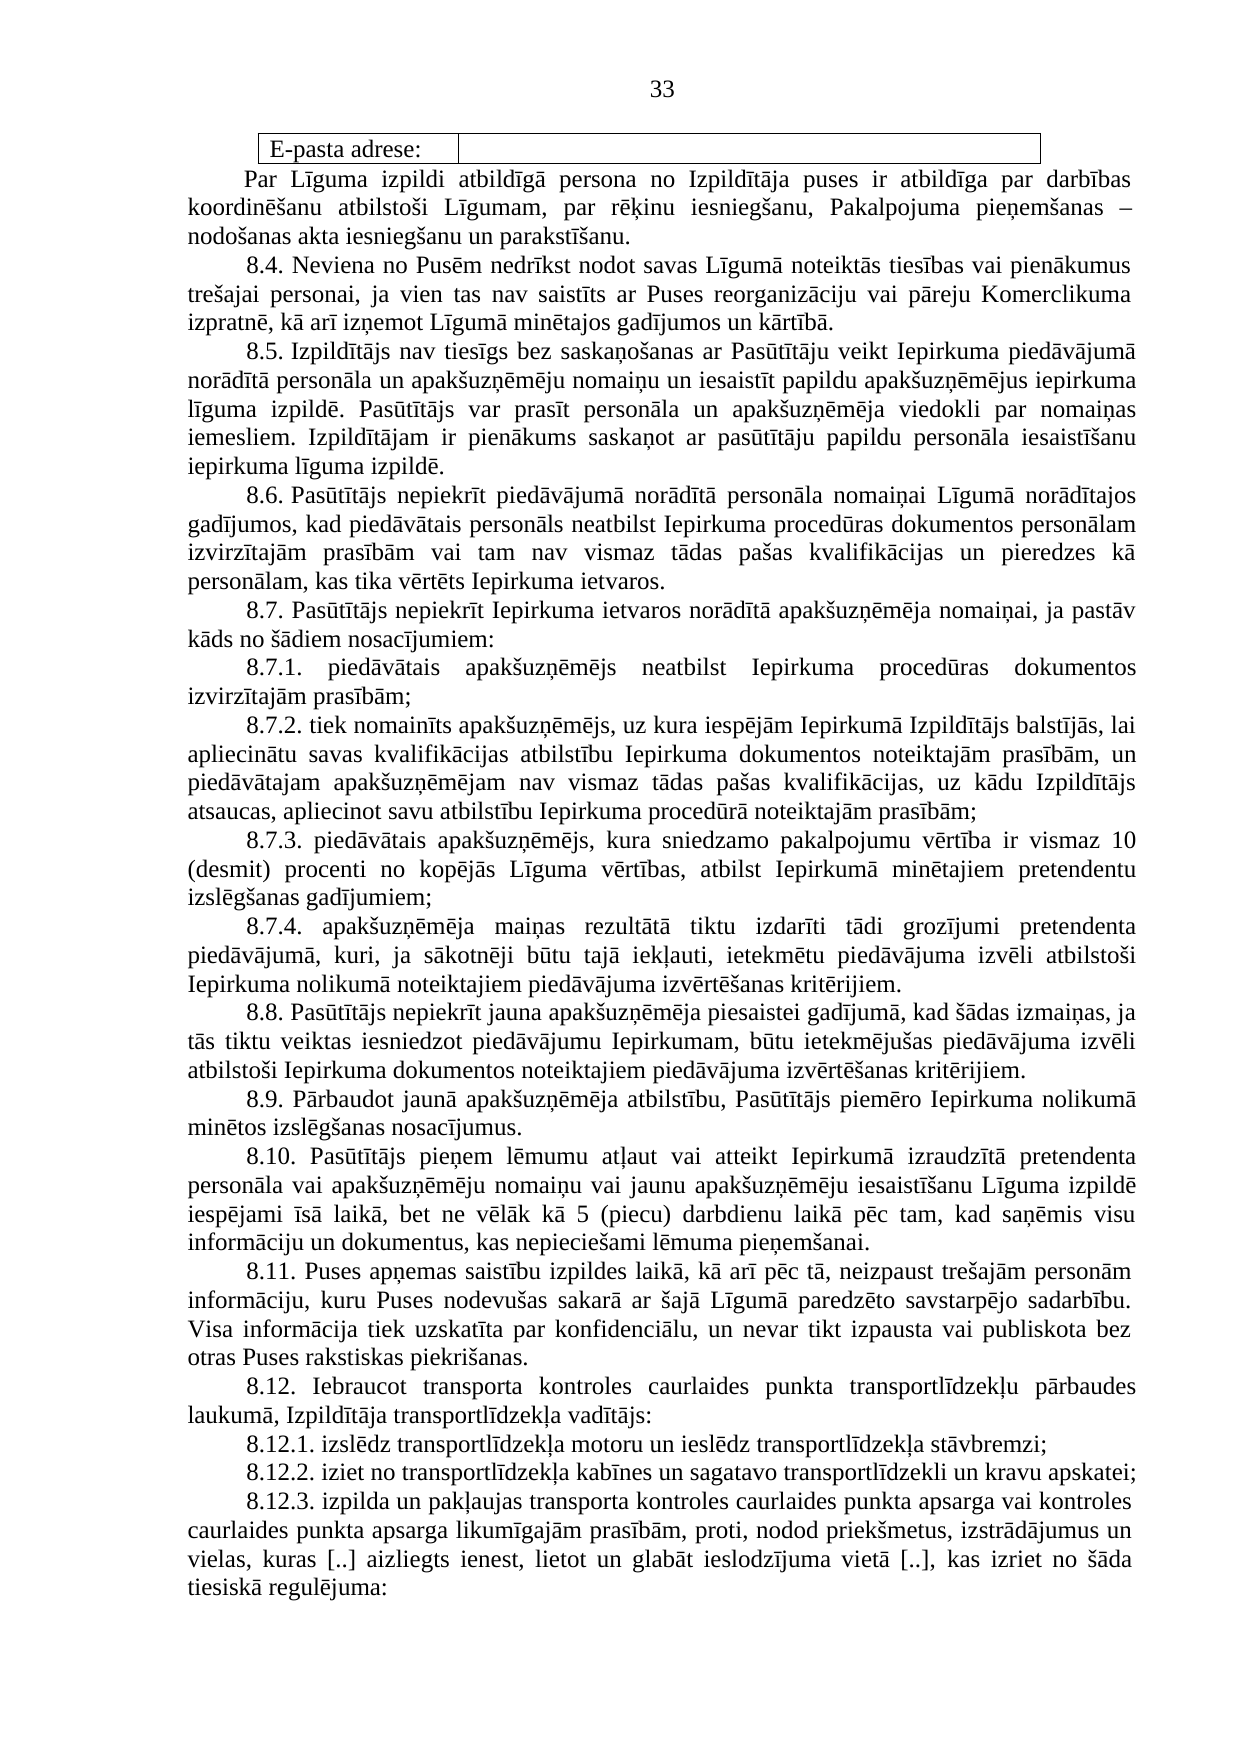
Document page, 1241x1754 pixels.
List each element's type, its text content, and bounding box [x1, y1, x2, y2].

text 8.7.4. apakšuzņēmēja maiņas rezultātā tiktu izdarīti tādi grozījumi pretendenta piedāvājumā, kuri, ja sākotnēji būtu tajā iekļauti, ietekmētu piedāvājuma izvēli atbilstoši Iepirkuma nolikumā noteiktajiem piedāvājuma izvērtēšanas kritērijiem. [187, 911, 1137, 997]
text 8.11. Puses apņemas saistību izpildes laikā, kā arī pēc tā, neizpaust trešajām personām informāciju, kuru Puses nodevušas sakarā ar šajā Līgumā paredzēto savstarpējo sadarbību. Visa informācija tiek uzskatīta par konfidenciālu, un nevar tikt izpausta vai publiskota bez otras Puses rakstiskas piekrišanas. [187, 1256, 1132, 1371]
table_cell [459, 134, 1040, 163]
table_cell E-pasta adrese: [259, 134, 458, 163]
list Izpildītājs nav tiesīgs bez saskaņošanas ar Pasūtītāju veikt Iepirkuma piedāvājumā norādītā personāla un apakšuzņēmēju nomaiņu un iesaistīt papildu apakšuzņēmējus iepirkuma līguma izpildē. Pasūtītājs var prasīt personāla un apakšuzņēmēja viedokli par nomaiņas iemesliem. Izpildītājam ir pienākums saskaņot ar pasūtītāju papildu personāla iesaistīšanu iepirkuma līguma izpildē. [187, 336, 1137, 480]
text 8.7.1. piedāvātais apakšuzņēmējs neatbilst Iepirkuma procedūras dokumentos izvirzītajām prasībām; [187, 652, 1137, 710]
text 8.7.3. piedāvātais apakšuzņēmējs, kura sniedzamo pakalpojumu vērtība ir vismaz 10 (desmit) procenti no kopējās Līguma vērtības, atbilst Iepirkumā minētajiem pretendentu izslēgšanas gadījumiem; [187, 825, 1137, 911]
text 8.12.2. iziet no transportlīdzekļa kabīnes un sagatavo transportlīdzekli un kravu apskatei; [187, 1457, 1137, 1486]
text 8.7. Pasūtītājs nepiekrīt Iepirkuma ietvaros norādītā apakšuzņēmēja nomaiņai, ja pastāv kāds no šādiem nosacījumiem: [187, 595, 1137, 652]
list Pasūtītājs nepiekrīt piedāvājumā norādītā personāla nomaiņai Līgumā norādītajos gadījumos, kad piedāvātais personāls neatbilst Iepirkuma procedūras dokumentos personālam izvirzītajām prasībām vai tam nav vismaz tādas pašas kvalifikācijas un pieredzes kā personālam, kas tika vērtēts Iepirkuma ietvaros. [187, 480, 1137, 595]
text 8.10. Pasūtītājs pieņem lēmumu atļaut vai atteikt Iepirkumā izraudzītā pretendenta personāla vai apakšuzņēmēju nomaiņu vai jaunu apakšuzņēmēju iesaistīšanu Līguma izpildē iespējami īsā laikā, bet ne vēlāk kā 5 (piecu) darbdienu laikā pēc tam, kad saņēmis visu informāciju un dokumentus, kas nepieciešami lēmuma pieņemšanai. [187, 1141, 1137, 1256]
text 8.8. Pasūtītājs nepiekrīt jauna apakšuzņēmēja piesaistei gadījumā, kad šādas izmaiņas, ja tās tiktu veiktas iesniedzot piedāvājumu Iepirkumam, būtu ietekmējušas piedāvājuma izvēli atbilstoši Iepirkuma dokumentos noteiktajiem piedāvājuma izvērtēšanas kritērijiem. [187, 997, 1137, 1084]
text Par Līguma izpildi atbildīgā persona no Izpildītāja puses ir atbildīga par darbības koordinēšanu atbilstoši Līgumam, par rēķinu iesniegšanu, Pakalpojuma pieņemšanas – nodošanas akta iesniegšanu un parakstīšanu. [187, 164, 1132, 250]
text 8.12.3. izpilda un pakļaujas transporta kontroles caurlaides punkta apsarga vai kontroles caurlaides punkta apsarga likumīgajām prasībām, proti, nodod priekšmetus, izstrādājumus un vielas, kuras [..] aizliegts ienest, lietot un glabāt ieslodzījuma vietā [..], kas izriet no šāda tiesiskā regulējuma: [187, 1486, 1132, 1601]
text 8.7.2. tiek nomainīts apakšuzņēmējs, uz kura iespējām Iepirkumā Izpildītājs balstījās, lai apliecinātu savas kvalifikācijas atbilstību Iepirkuma dokumentos noteiktajām prasībām, un piedāvātajam apakšuzņēmējam nav vismaz tādas pašas kvalifikācijas, uz kādu Izpildītājs atsaucas, apliecinot savu atbilstību Iepirkuma procedūrā noteiktajām prasībām; [187, 710, 1137, 825]
text 8.4. Neviena no Pusēm nedrīkst nodot savas Līgumā noteiktās tiesības vai pienākumus trešajai personai, ja vien tas nav saistīts ar Puses reorganizāciju vai pāreju Komerclikuma izpratnē, kā arī izņemot Līgumā minētajos gadījumos un kārtībā. [187, 250, 1132, 336]
text 8.12.1. izslēdz transportlīdzekļa motoru un ieslēdz transportlīdzekļa stāvbremzi; [187, 1429, 1137, 1457]
text 8.12. Iebraucot transporta kontroles caurlaides punkta transportlīdzekļu pārbaudes laukumā, Izpildītāja transportlīdzekļa vadītājs: [187, 1371, 1137, 1429]
text 8.9. Pārbaudot jaunā apakšuzņēmēja atbilstību, Pasūtītājs piemēro Iepirkuma nolikumā minētos izslēgšanas nosacījumus. [187, 1084, 1137, 1141]
